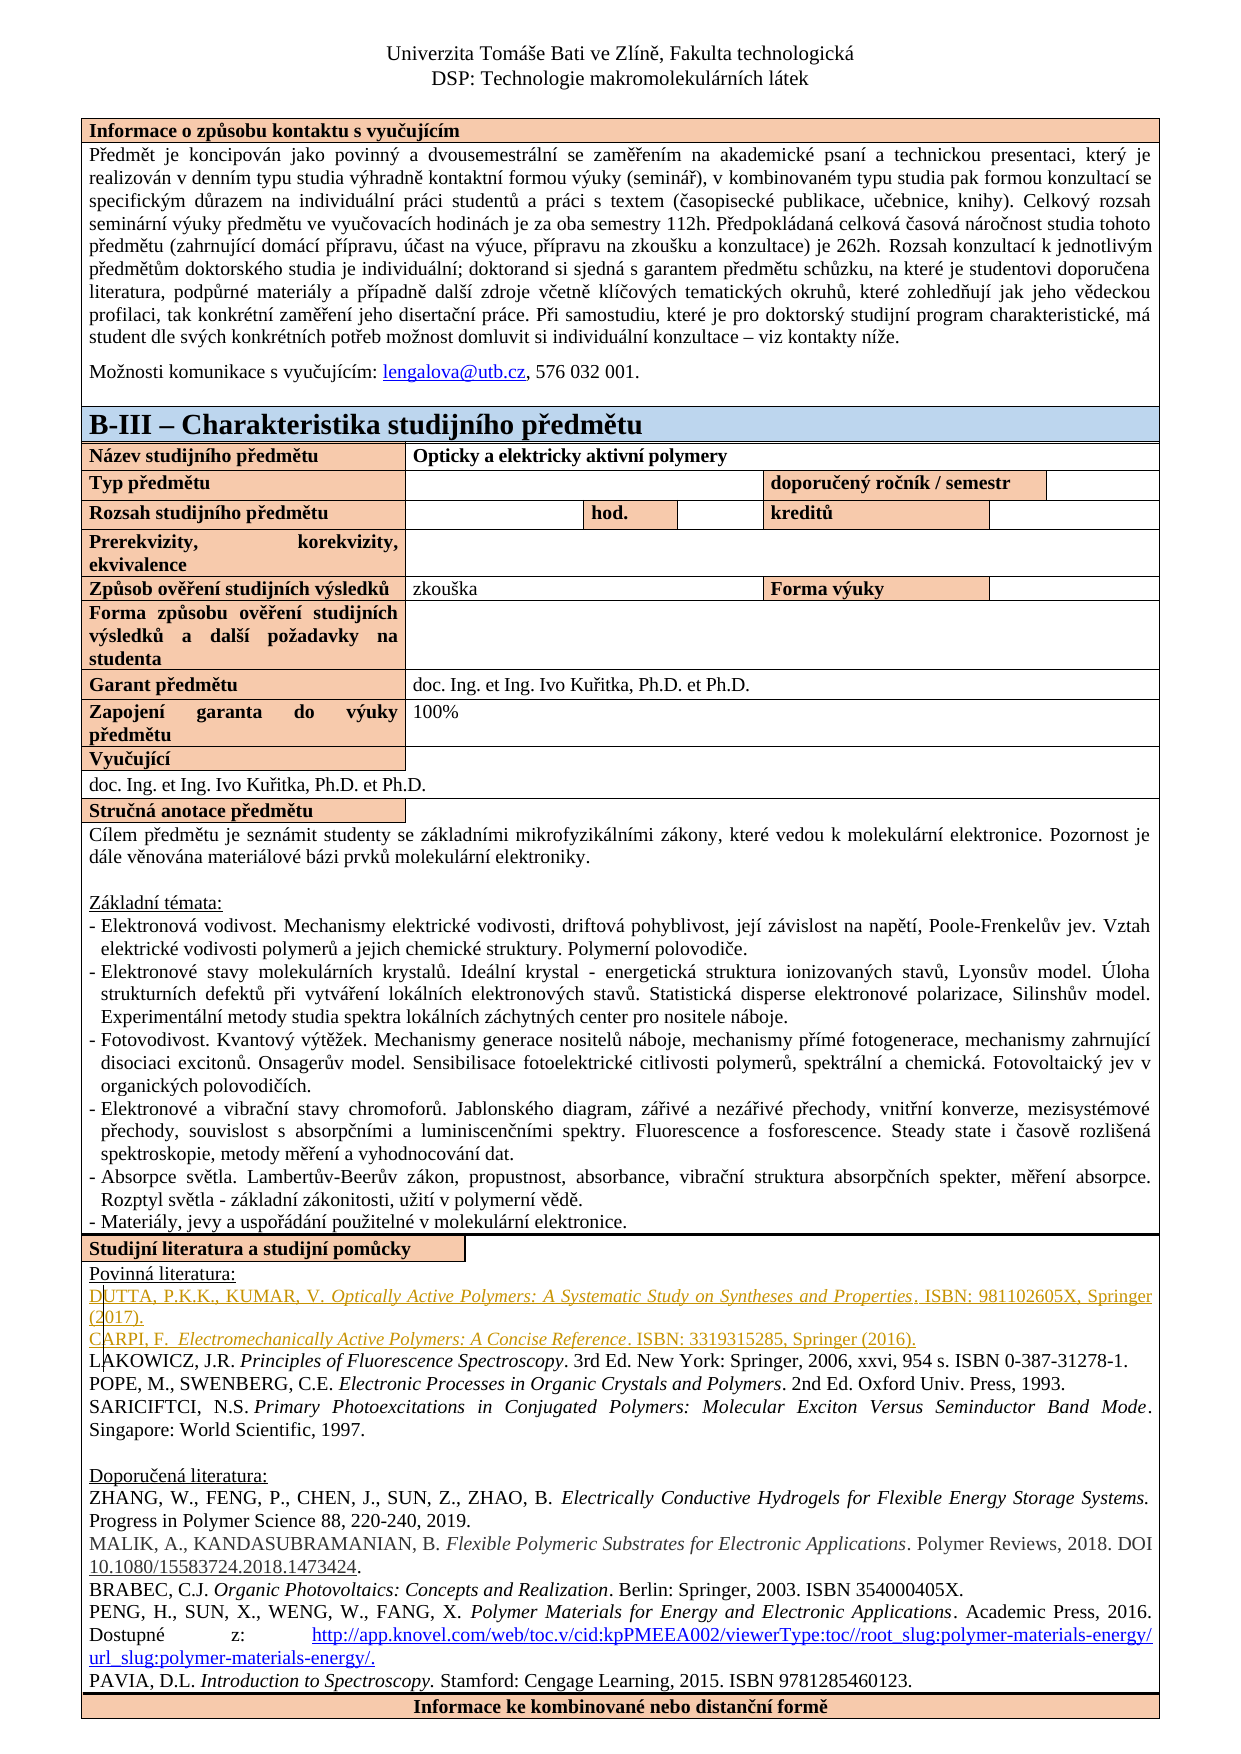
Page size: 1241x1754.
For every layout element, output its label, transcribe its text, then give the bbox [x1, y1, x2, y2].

table_cell Cílem předmětu je seznámit studenty se základními mikrofyzikálními zákony, které vedou k molekulární elektronice. Pozornost je dále věnována materiálové bázi prvků molekulární elektroniky. Základní témata: Elektronová vodivost. Mechanismy elektrické vodivosti, driftová pohyblivost, její závislost na napětí, Poole-Frenkelův jev. Vztah elektrické vodivosti polymerů a jejich chemické struktury. Polymerní polovodiče. Elektronové stavy molekulárních krystalů. Ideální krystal - energetická struktura ionizovaných stavů, Lyonsův model. Úloha strukturních defektů při vytváření lokálních elektronových stavů. Statistická disperse elektronové polarizace, Silinshův model. Experimentální metody studia spektra lokálních záchytných center pro nositele náboje. Fotovodivost. Kvantový výtěžek. Mechanismy generace nositelů náboje, mechanismy přímé fotogenerace, mechanismy zahrnující disociaci excitonů. Onsagerův model. Sensibilisace fotoelektrické citlivosti polymerů, spektrální a chemická. Fotovoltaický jev v organických polovodičích. Elektronové a vibrační stavy chromoforů. Jablonského diagram, zářivé a nezářivé přechody, vnitřní konverze, mezisystémové přechody, souvislost s absorpčními a luminiscenčními spektry. Fluorescence a fosforescence. Steady state i časově rozlišená spektroskopie, metody měření a vyhodnocování dat. Absorpce světla. Lambertův-Beerův zákon, propustnost, absorbance, vibrační struktura absorpčních spekter, měření absorpce. Rozptyl světla - základní zákonitosti, užití v polymerní vědě. Materiály, jevy a uspořádání použitelné v molekulární elektronice. [82, 822, 1159, 1233]
table_cell Způsob ověření studijních výsledků [82, 577, 405, 600]
table_cell hod. [584, 501, 677, 529]
table_cell Typ předmětu [82, 471, 405, 500]
table_cell Zapojení garanta do výuky předmětu [82, 700, 405, 746]
table_cell [406, 799, 1159, 822]
table_cell Název studijního předmětu [82, 444, 405, 470]
table_cell [406, 501, 583, 529]
table_cell [990, 501, 1159, 529]
table_cell Informace o způsobu kontaktu s vyučujícím [82, 119, 1159, 142]
table_cell kreditů [764, 501, 989, 529]
table_cell doc. Ing. et Ing. Ivo Kuřitka, Ph.D. et Ph.D. [82, 770, 1159, 798]
table_cell doc. Ing. et Ing. Ivo Kuřitka, Ph.D. et Ph.D. [406, 670, 1159, 699]
table_cell [406, 530, 1159, 576]
table_cell B-III – Charakteristika studijního předmětu [82, 407, 1159, 441]
table_cell Informace ke kombinované nebo distanční formě [82, 1693, 1159, 1718]
table_cell [678, 501, 763, 529]
table_cell Předmět je koncipován jako povinný a dvousemestrální se zaměřením na akademické psaní a technickou presentaci, který je realizován v denním typu studia výhradně kontaktní formou výuky (seminář), v kombinovaném typu studia pak formou konzultací se specifickým důrazem na individuální práci studentů a práci s textem (časopisecké publikace, učebnice, knihy). Celkový rozsah seminární výuky předmětu ve vyučovacích hodinách je za oba semestry 112h. Předpokládaná celková časová náročnost studia tohoto předmětu (zahrnující domácí přípravu, účast na výuce, přípravu na zkoušku a konzultace) je 262h. Rozsah konzultací k jednotlivým předmětům doktorského studia je individuální; doktorand si sjedná s garantem předmětu schůzku, na které je studentovi doporučena literatura, podpůrné materiály a případně další zdroje včetně klíčových tematických okruhů, které zohledňují jak jeho vědeckou profilaci, tak konkrétní zaměření jeho disertační práce. Při samostudiu, které je pro doktorský studijní program charakteristické, má student dle svých konkrétních potřeb možnost domluvit si individuální konzultace – viz kontakty níže. Možnosti komunikace s vyučujícím: lengalova@utb.cz, 576 032 001. [82, 143, 1159, 406]
table_cell [406, 747, 1159, 770]
table_cell [990, 577, 1159, 600]
table_cell doporučený ročník / semestr [764, 471, 1046, 500]
table_cell [406, 601, 1159, 669]
table_cell Studijní literatura a studijní pomůcky [82, 1236, 464, 1261]
table_cell Povinná literatura: LAKOWICZ, J.R. Principles of Fluorescence Spectroscopy. 3rd Ed. New York: Springer, 2006, xxvi, 954 s. ISBN 0-387-31278-1. Pope, M., Swenberg, C.E. Electronic Processes in Organic Crystals and Polymers. 2nd Ed. Oxford Univ. Press, 1993. Sariciftci, N.S. Primary Photoexcitations in Conjugated Polymers: Molecular Exciton Versus Seminductor Band Mode. Singapore: World Scientific, 1997. Doporučená literatura: Zhang, W., Feng, P., Chen, J., Sun, Z., Zhao, B. Electrically Conductive Hydrogels for Flexible Energy Storage Systems. Progress in Polymer Science 88, 220-240, 2019. Malik, A., Kandasubramanian, B. Flexible Polymeric Substrates for Electronic Applications. Polymer Reviews, 2018. DOI 10.1080/15583724.2018.1473424. Brabec, C.J. Organic Photovoltaics: Concepts and Realization. Berlin: Springer, 2003. ISBN 354000405X. PENG, H., SUN, X., WENG, W., FANG, X. Polymer Materials for Energy and Electronic Applications. Academic Press, 2016. Dostupné z: http://app.knovel.com/web/toc.v/cid:kpPMEEA002/viewerType:toc//root_slug:polymer-materials-energy/url_slug:polymer-materials-energy/. PAVIA, D.L. Introduction to Spectroscopy. Stamford: Cengage Learning, 2015. ISBN 9781285460123. [82, 1261, 1159, 1692]
table_cell Forma způsobu ověření studijních výsledků a další požadavky na studenta [82, 601, 405, 669]
table_cell zkouška [406, 577, 763, 600]
table_cell Rozsah studijního předmětu [82, 501, 405, 529]
table_cell [1047, 471, 1159, 500]
table_cell Stručná anotace předmětu [82, 799, 405, 822]
table_cell 100% [406, 700, 1159, 746]
table_cell [466, 1236, 1159, 1261]
table_cell Opticky a elektricky aktivní polymery [406, 444, 1159, 470]
table_cell [406, 471, 763, 500]
table_cell Prerekvizity, korekvizity, ekvivalence [82, 530, 405, 576]
table_cell Forma výuky [764, 577, 989, 600]
table_cell Vyučující [82, 747, 405, 770]
table_cell Garant předmětu [82, 670, 405, 699]
